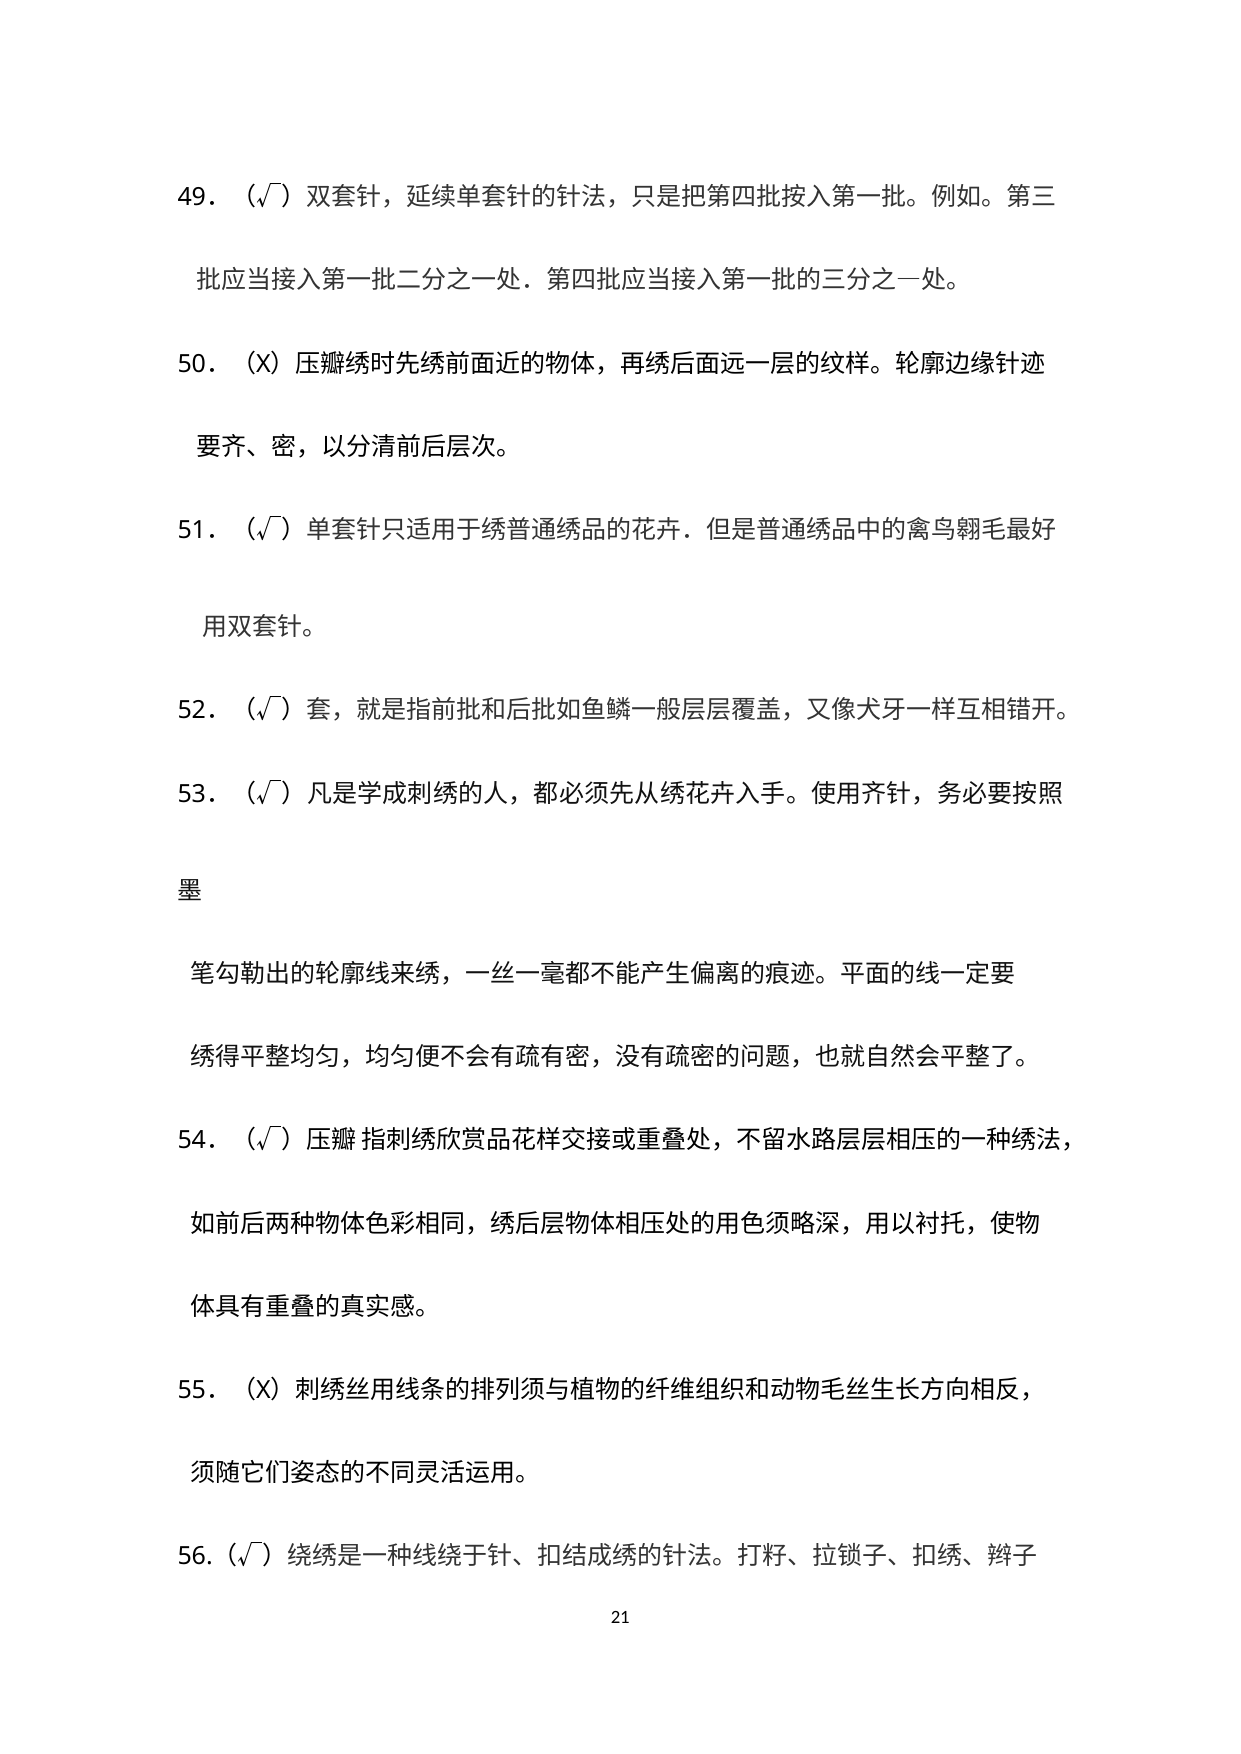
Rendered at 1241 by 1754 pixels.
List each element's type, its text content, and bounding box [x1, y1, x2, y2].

text 52．（√）套，就是指前批和后批如鱼鳞一般层层覆盖，又像犬牙一样互相错开。 [177, 676, 1063, 741]
text 须随它们姿态的不同灵活运用。 [177, 1438, 1063, 1503]
text 54．（√）压瓣 指刺绣欣赏品花样交接或重叠处，不留水路层层相压的一种绣法， [177, 1106, 1063, 1171]
text 53．（√）凡是学成刺绣的人，都必须先从绣花卉入手。使用齐针，务必要按照墨 [177, 759, 1063, 921]
text 51．（√）单套针只适用于绣普通绣品的花卉．但是普通绣品中的禽鸟翱毛最好用双套针。 [177, 495, 1063, 657]
text 笔勾勒出的轮廓线来绣，一丝一毫都不能产生偏离的痕迹。平面的线一定要 [177, 939, 1063, 1004]
text 50．（Χ）压瓣绣时先绣前面近的物体，再绣后面远一层的纹样。轮廓边缘针迹 [177, 329, 1063, 394]
text 55．（Χ）刺绣丝用线条的排列须与植物的纤维组织和动物毛丝生长方向相反， [177, 1355, 1063, 1420]
text 如前后两种物体色彩相同，绣后层物体相压处的用色须略深，用以衬托，使物 [177, 1189, 1063, 1254]
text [177, 162, 1063, 227]
text 绣得平整均匀，均匀便不会有疏有密，没有疏密的问题，也就自然会平整了。 [177, 1022, 1063, 1087]
text 56.（√）绕绣是一种线绕于针、扣结成绣的针法。打籽、拉锁子、扣绣、辫子 [177, 1521, 1063, 1586]
text 批应当接入第一批二分之一处．第四批应当接入第一批的三分之—处。 [177, 246, 1063, 311]
text 要齐、密，以分清前后层次。 [177, 412, 1063, 477]
text 体具有重叠的真实感。 [177, 1272, 1063, 1337]
